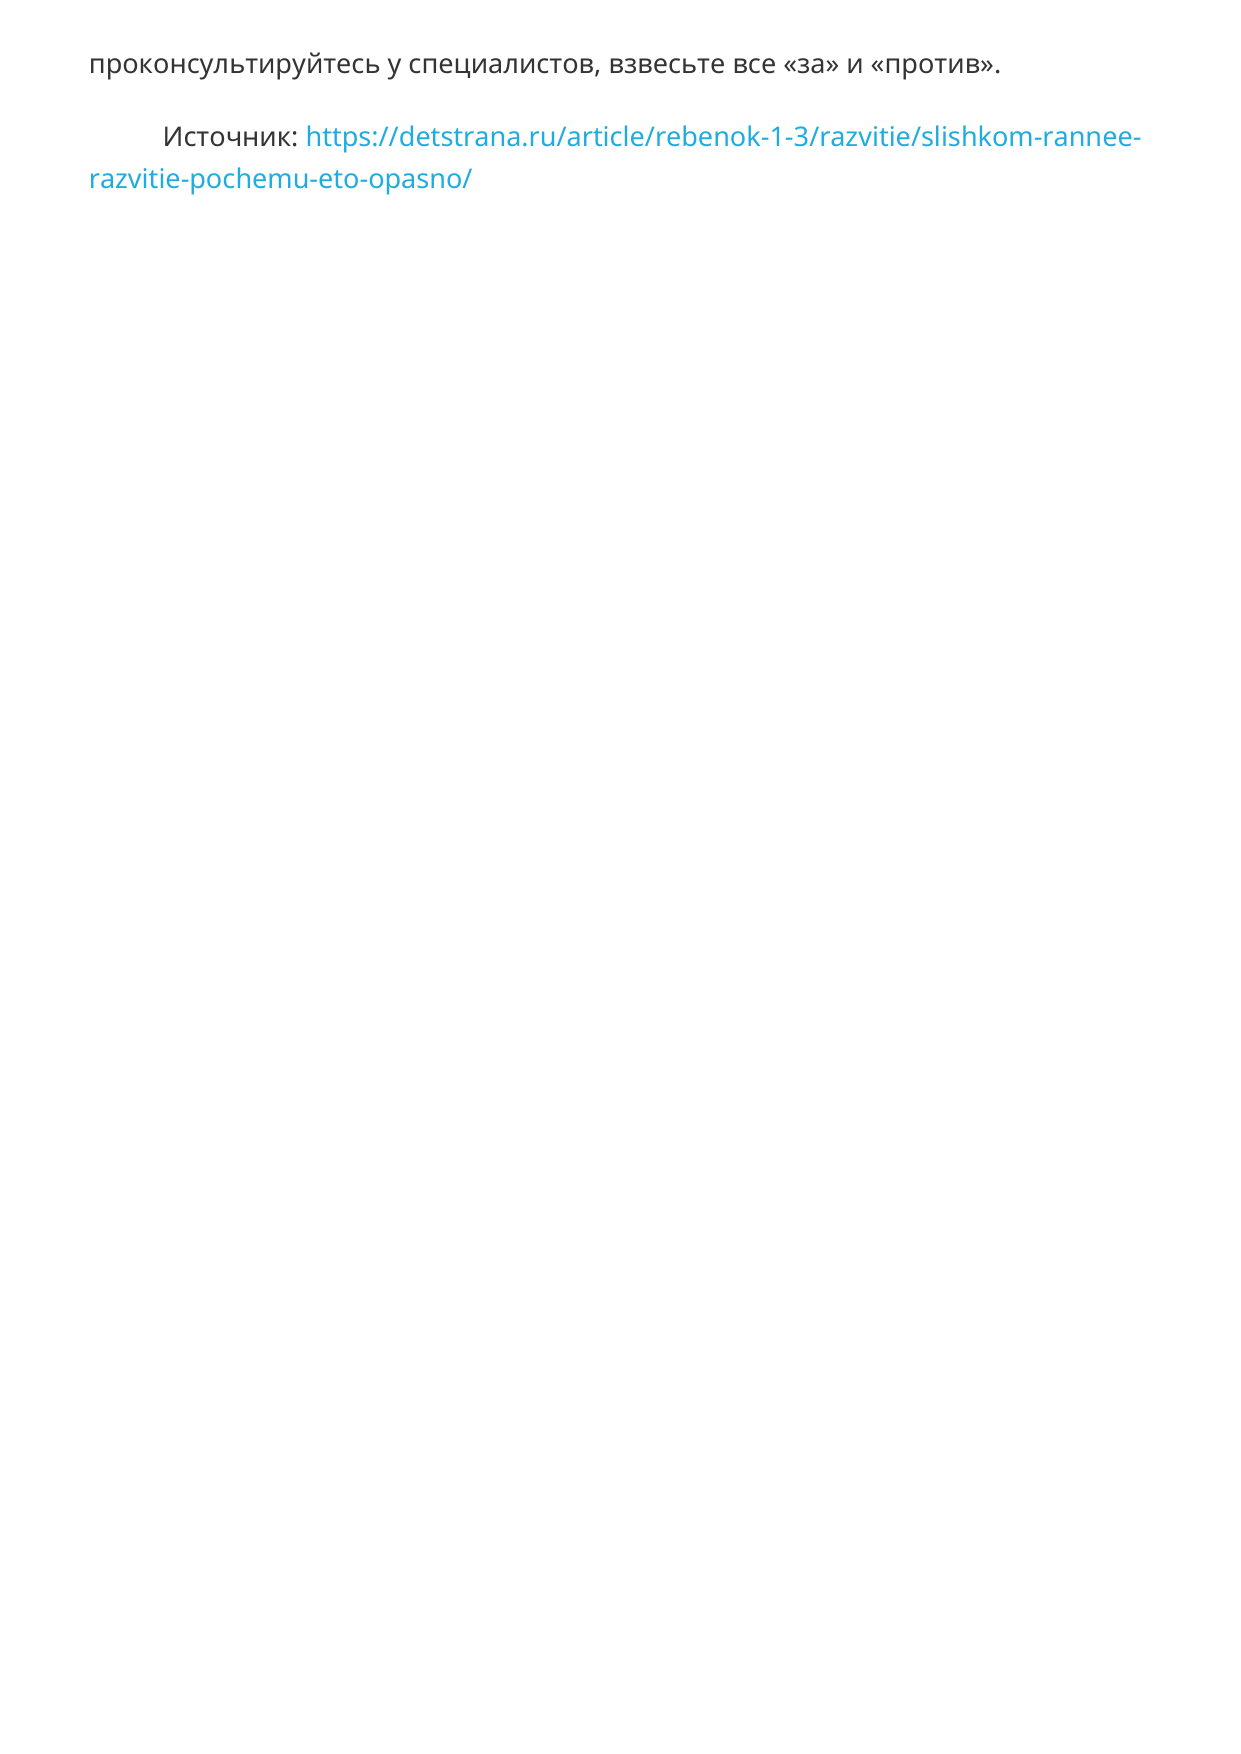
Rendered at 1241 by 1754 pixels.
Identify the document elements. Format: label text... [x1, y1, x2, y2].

text Источник: https://detstrana.ru/article/rebenok-1-3/razvitie/slishkom-rannee-razvitie-pochemu-eto-opasno/ [89, 118, 1152, 197]
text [89, 44, 1152, 113]
